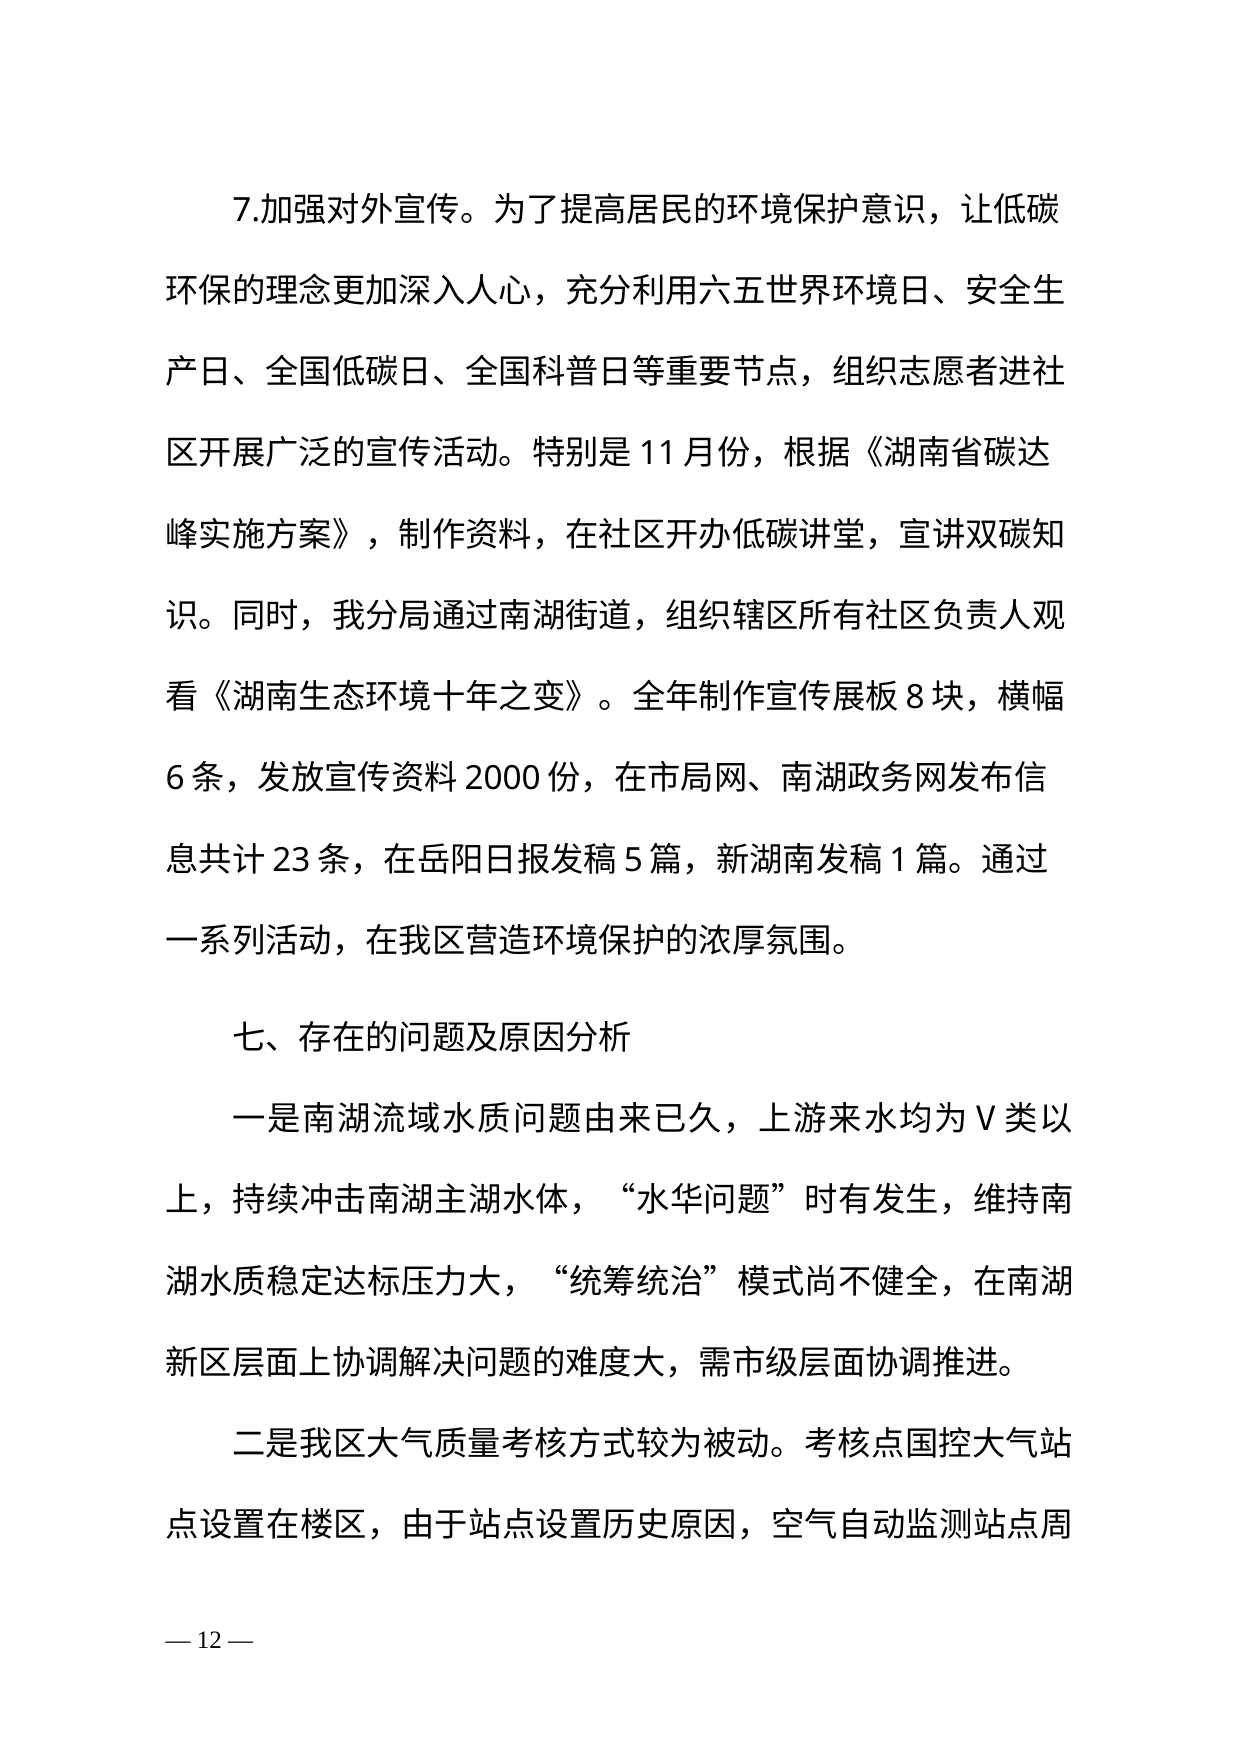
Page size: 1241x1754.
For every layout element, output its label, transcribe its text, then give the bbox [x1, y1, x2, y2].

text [165, 1400, 1075, 1563]
text 七、存在的问题及原因分析 [165, 994, 1075, 1075]
text 一是南湖流域水质问题由来已久，上游来水均为Ⅴ类以上，持续冲击南湖主湖水体，“水华问题”时有发生，维持南湖水质稳定达标压力大，“统筹统治”模式尚不健全，在南湖新区层面上协调解决问题的难度大，需市级层面协调推进。 [165, 1075, 1075, 1400]
list 7.加强对外宣传。为了提高居民的环境保护意识，让低碳环保的理念更加深入人心，充分利用六五世界环境日、安全生产日、全国低碳日、全国科普日等重要节点，组织志愿者进社区开展广泛的宣传活动。特别是11月份，根据《湖南省碳达峰实施方案》，制作资料，在社区开办低碳讲堂，宣讲双碳知识。同时，我分局通过南湖街道，组织辖区所有社区负责人观看《湖南生态环境十年之变》。全年制作宣传展板8块，横幅6条，发放宣传资料2000份，在市局网、南湖政务网发布信息共计23条，在岳阳日报发稿5篇，新湖南发稿1篇。通过一系列活动，在我区营造环境保护的浓厚氛围。 [165, 166, 1075, 978]
